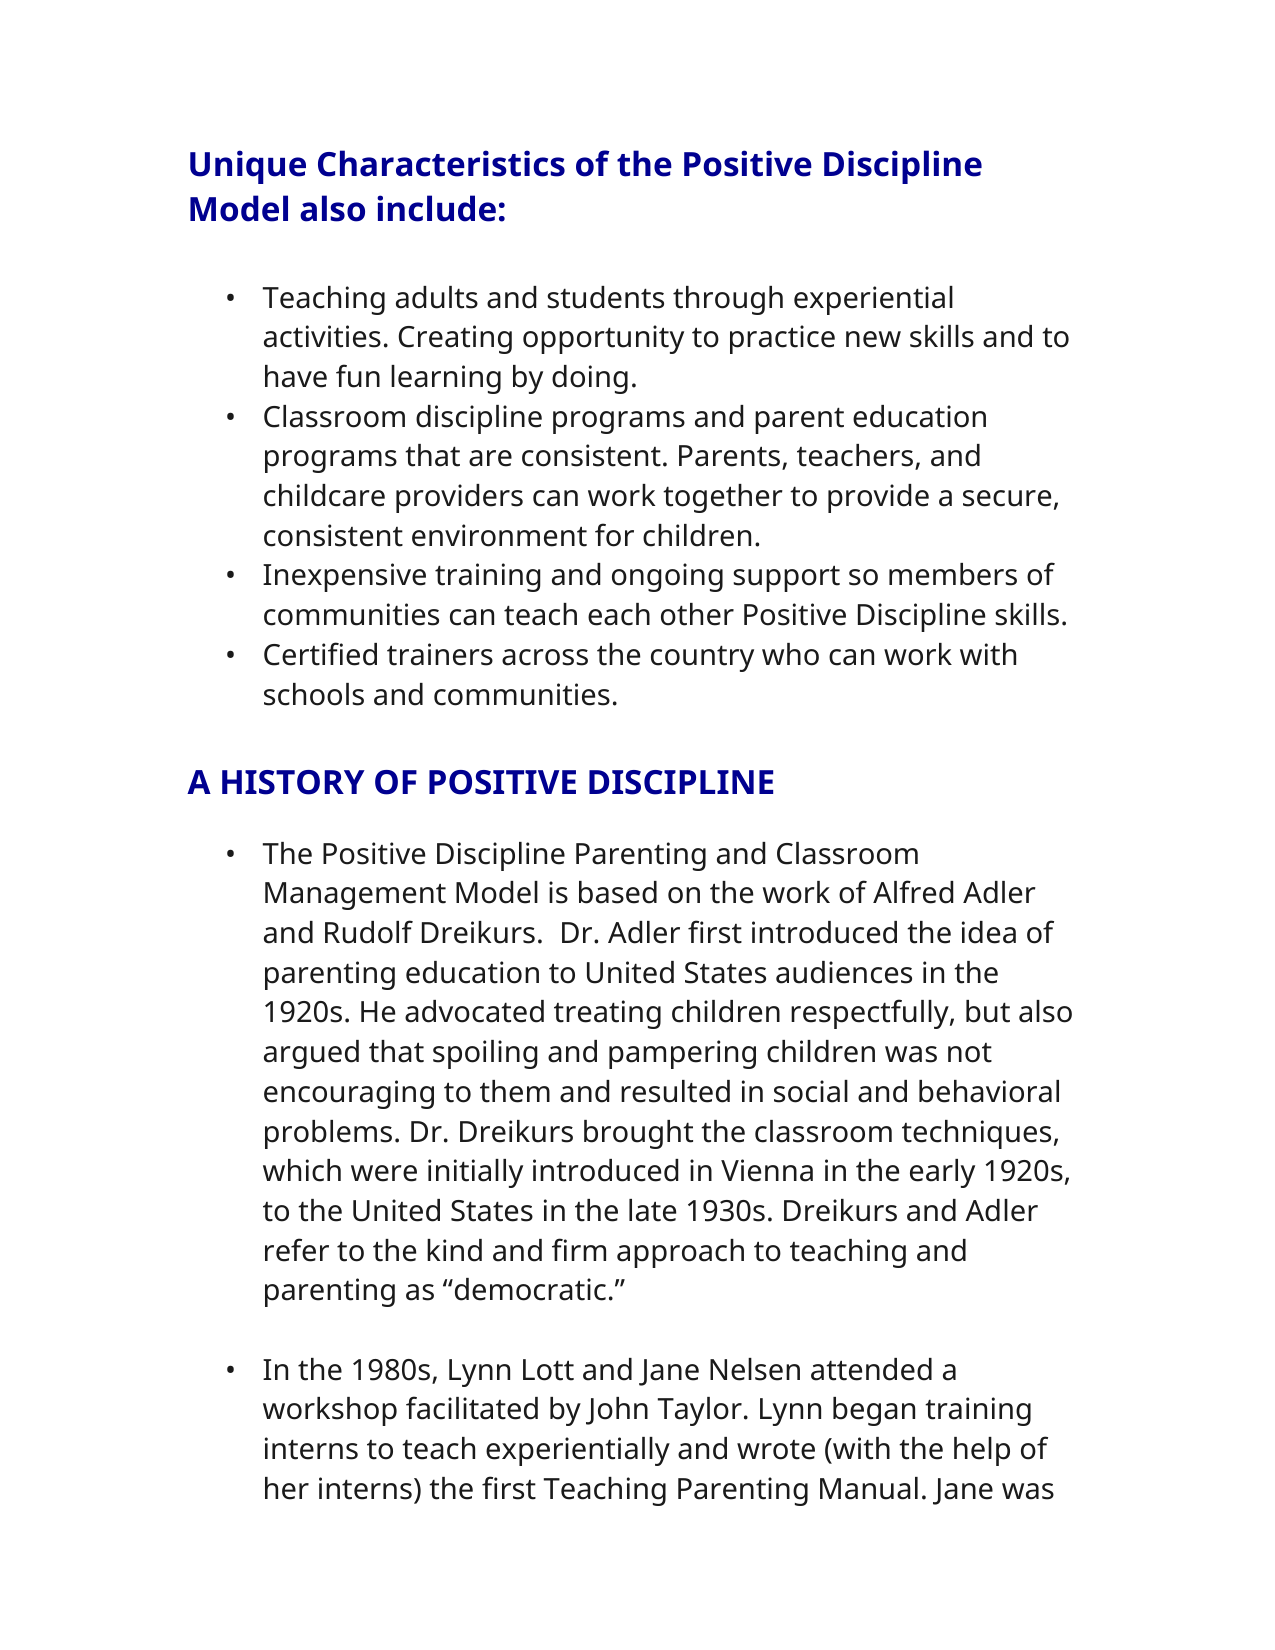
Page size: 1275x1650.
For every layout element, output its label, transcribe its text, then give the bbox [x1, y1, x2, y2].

list Classroom discipline programs and parent education programs that are consistent. Parents, teachers, and childcare providers can work together to provide a secure, consistent environment for children. [225, 396, 1087, 555]
list Inexpensive training and ongoing support so members of communities can teach each other Positive Discipline skills. [225, 555, 1087, 634]
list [225, 1349, 1087, 1508]
list Certified trainers across the country who can work with schools and communities. [225, 634, 1087, 713]
list Teaching adults and students through experiential activities. Creating opportunity to practice new skills and to have fun learning by doing. [225, 277, 1087, 396]
list The Positive Discipline Parenting and Classroom Management Model is based on the work of Alfred Adler and Rudolf Dreikurs. Dr. Adler first introduced the idea of parenting education to United States audiences in the 1920s. He advocated treating children respectfully, but also argued that spoiling and pampering children was not encouraging to them and resulted in social and behavioral problems. Dr. Dreikurs brought the classroom techniques, which were initially introduced in Vienna in the early 1920s, to the United States in the late 1930s. Dreikurs and Adler refer to the kind and firm approach to teaching and parenting as “democratic.” [225, 833, 1087, 1309]
text A HISTORY OF POSITIVE DISCIPLINE [187, 759, 1087, 833]
text Unique Characteristics of the Positive Discipline Model also include: [187, 141, 1087, 231]
